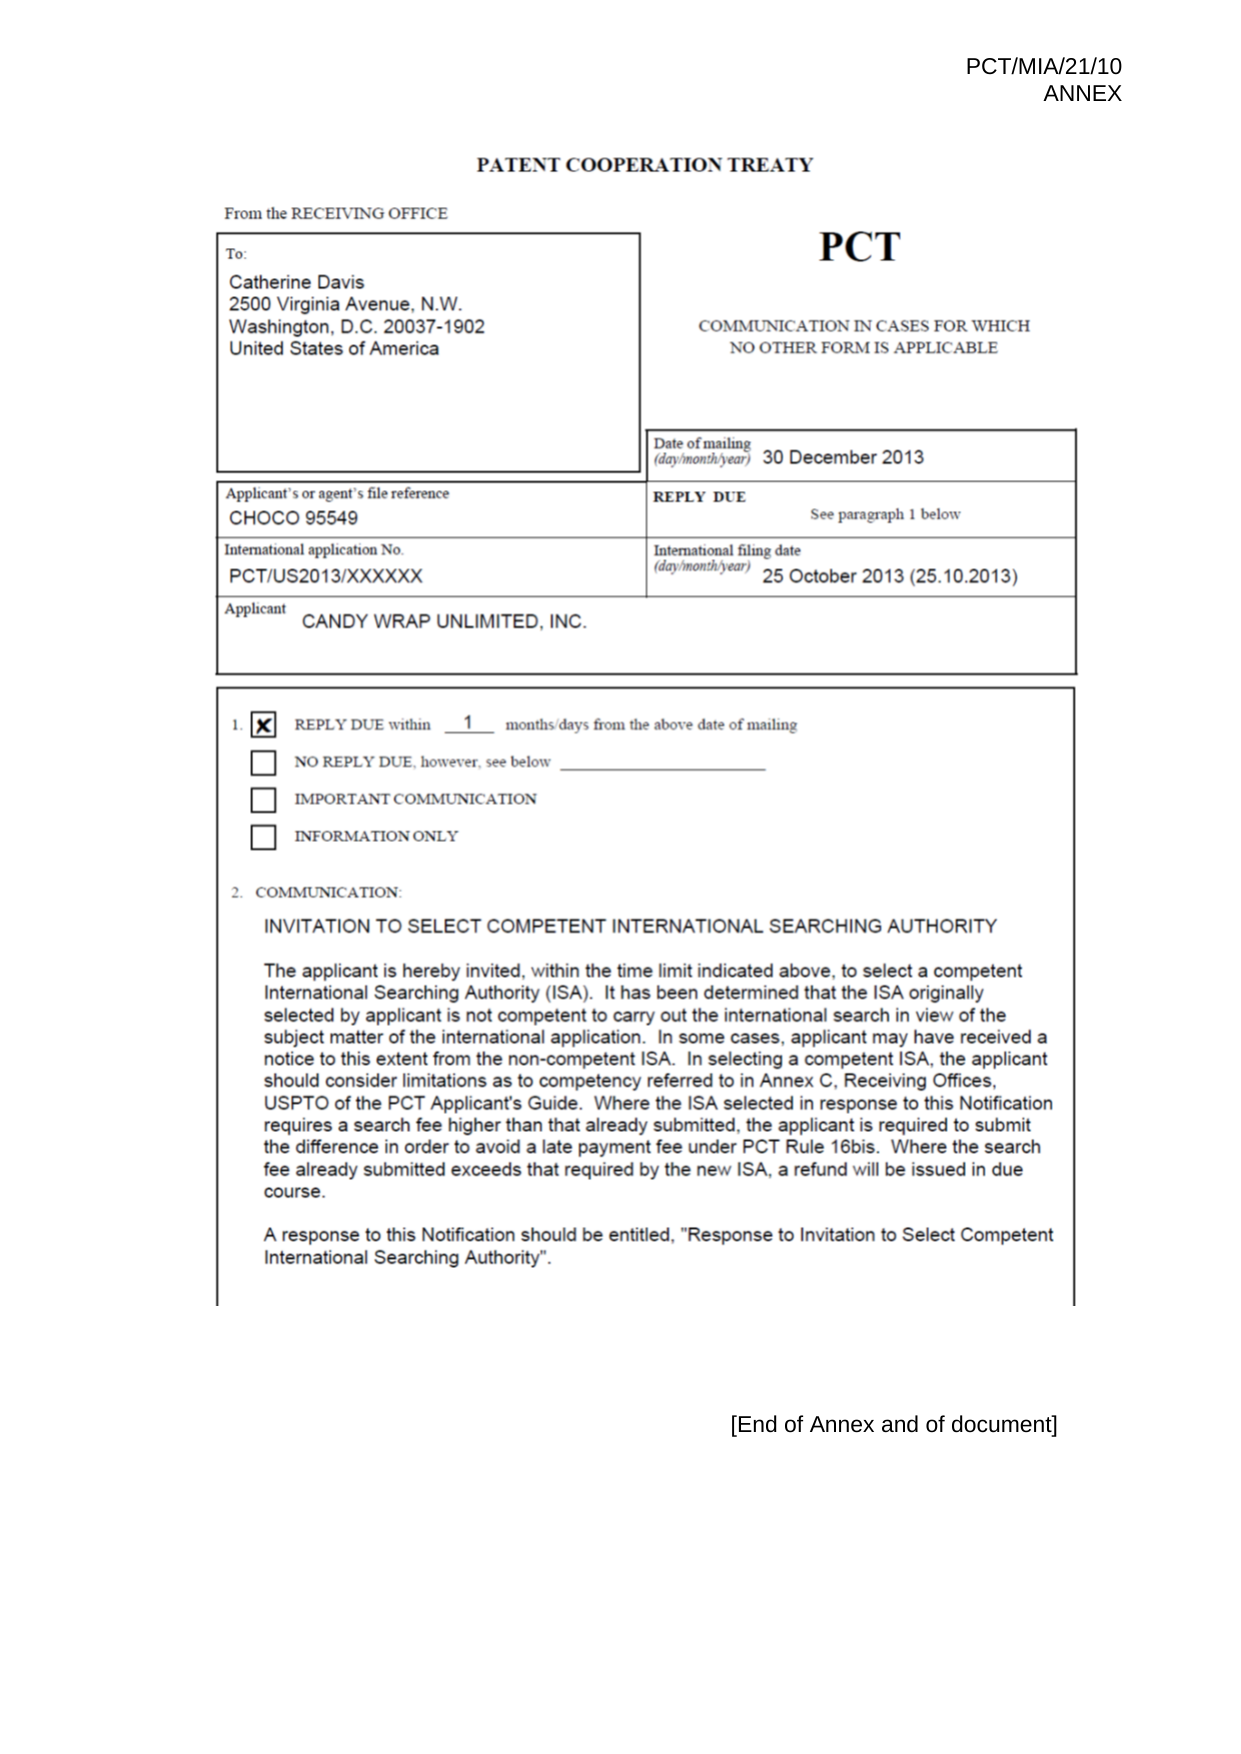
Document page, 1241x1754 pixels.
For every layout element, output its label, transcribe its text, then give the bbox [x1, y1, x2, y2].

text [End of Annex and of document] [724, 1411, 1122, 1438]
picture [147, 105, 1123, 1306]
